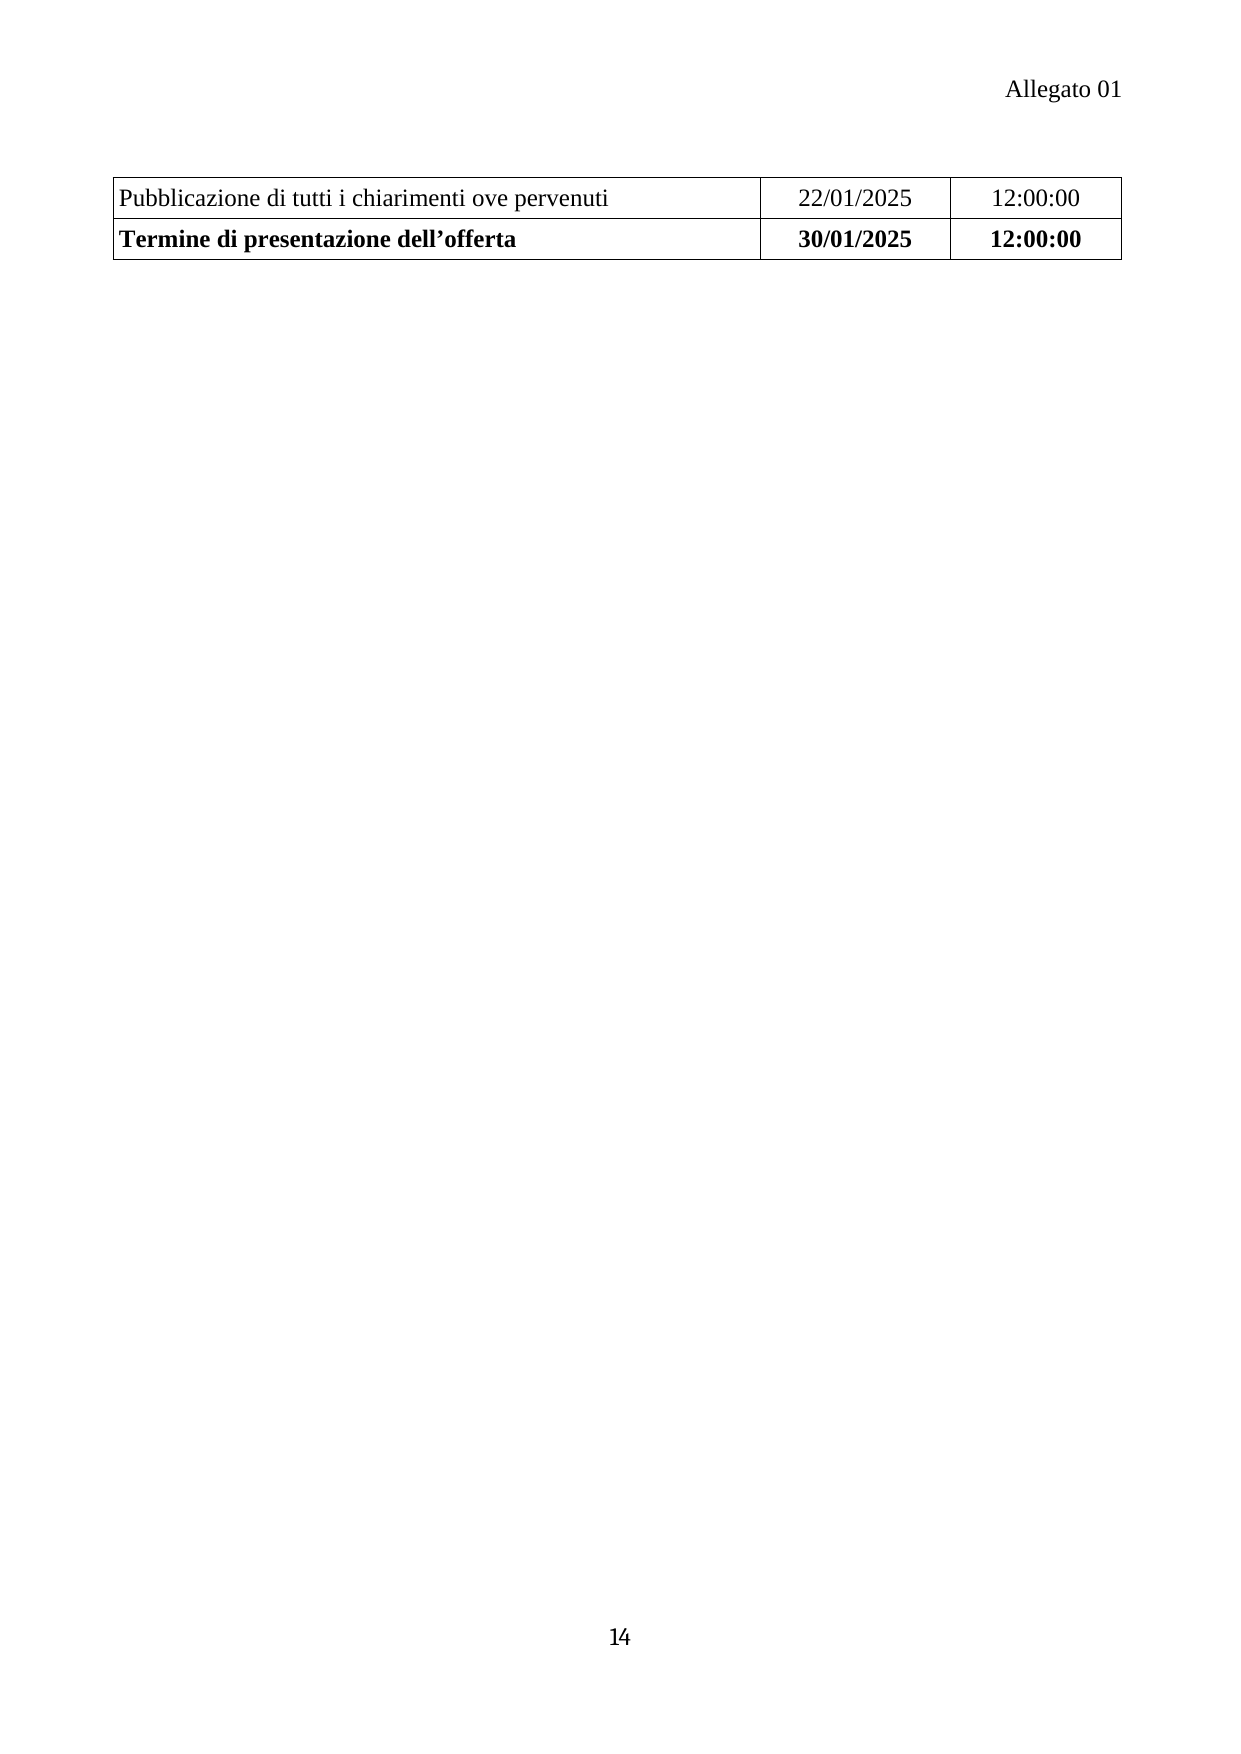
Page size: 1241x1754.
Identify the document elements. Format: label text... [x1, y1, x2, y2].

table_cell 12:00:00 [951, 219, 1121, 259]
table_cell 22/01/2025 [761, 178, 950, 218]
table_cell Termine di presentazione dell’offerta [114, 219, 760, 259]
table_cell 12:00:00 [951, 178, 1121, 218]
table_cell 30/01/2025 [761, 219, 950, 259]
table_cell Pubblicazione di tutti i chiarimenti ove pervenuti [114, 178, 760, 218]
